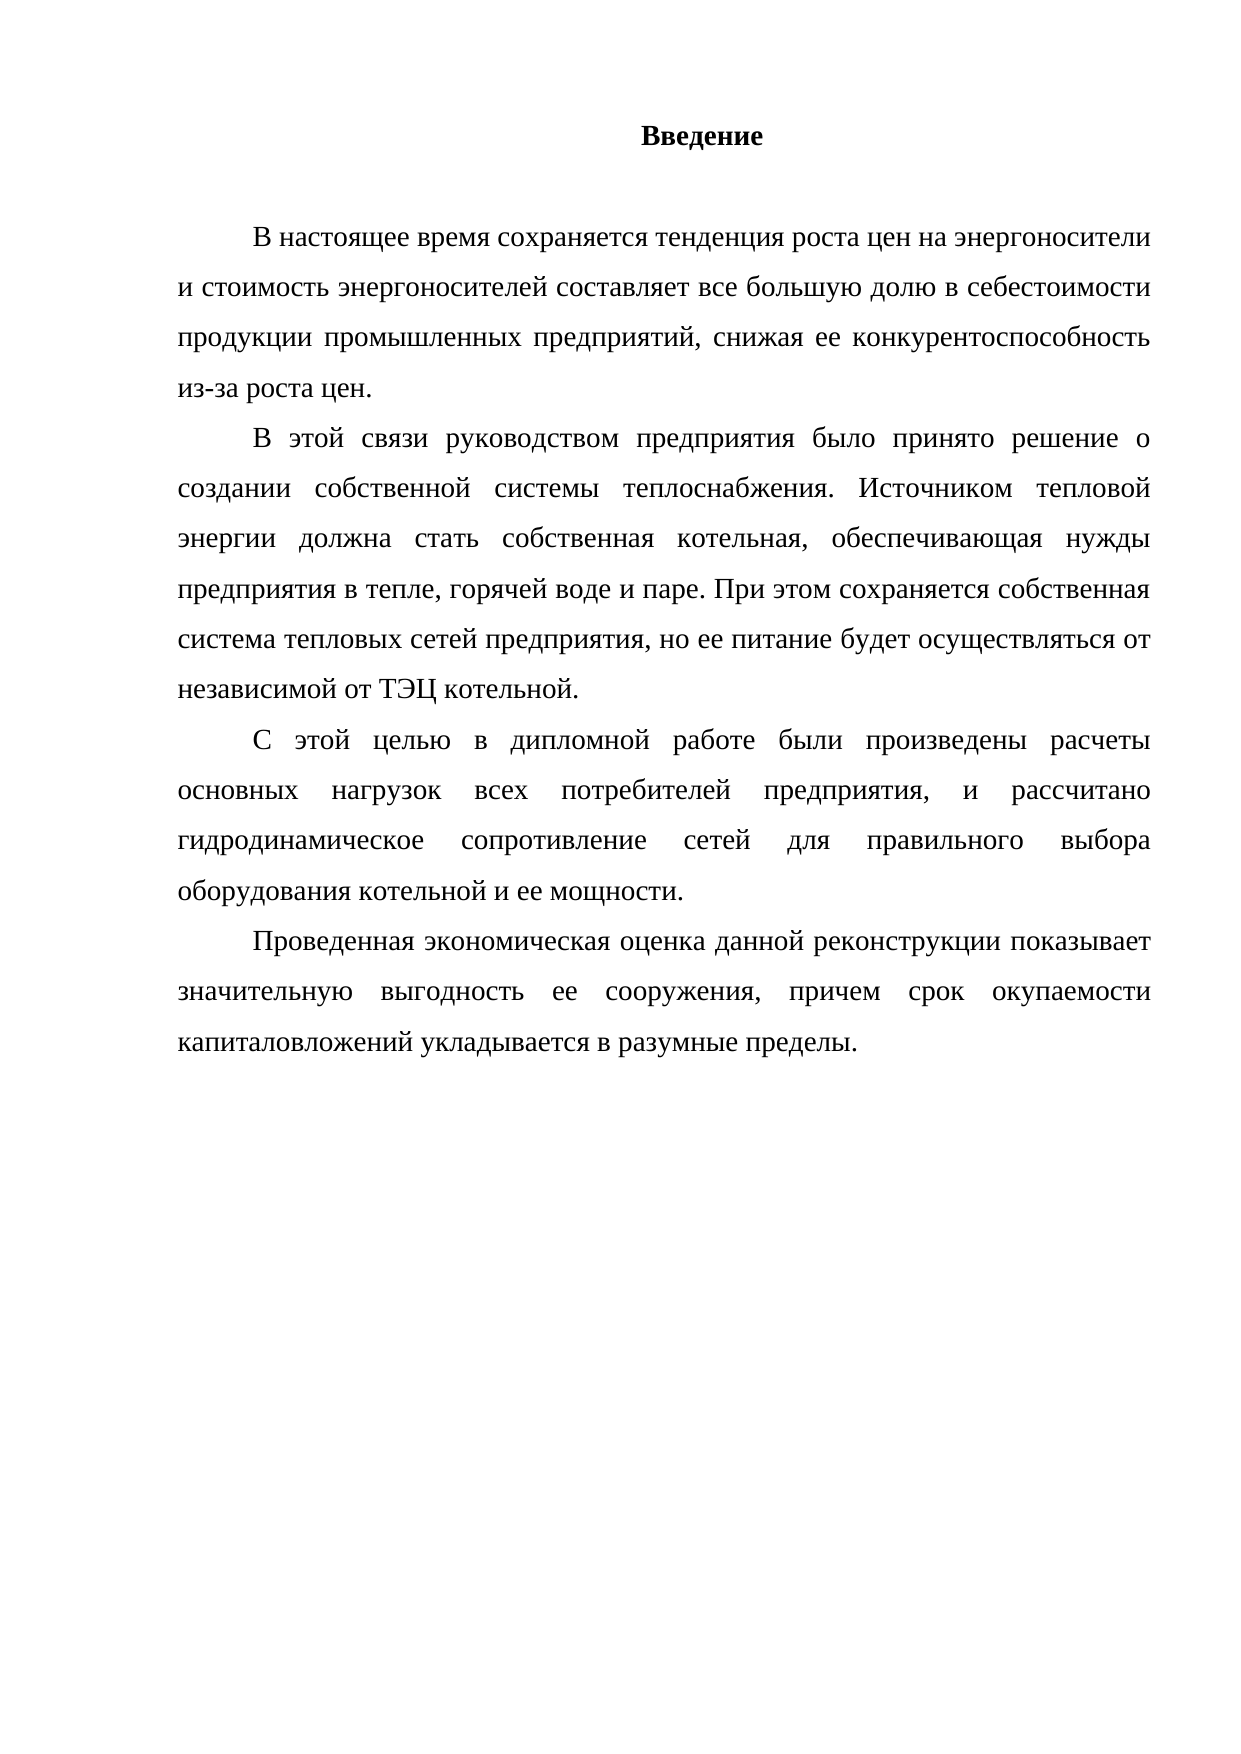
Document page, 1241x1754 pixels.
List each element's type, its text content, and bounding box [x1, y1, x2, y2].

text В настоящее время сохраняется тенденция роста цен на энергоносители и стоимость энергоносителей составляет все большую долю в себестоимости продукции промышленных предприятий, снижая ее конкурентоспособность из-за роста цен. [177, 219, 1152, 403]
text Проведенная экономическая оценка данной реконструкции показывает значительную выгодность ее сооружения, причем срок окупаемости капиталовложений укладывается в разумные пределы. [177, 923, 1152, 1057]
text Введение [177, 118, 1152, 152]
text С этой целью в дипломной работе были произведены расчеты основных нагрузок всех потребителей предприятия, и рассчитано гидродинамическое сопротивление сетей для правильного выбора оборудования котельной и ее мощности. [177, 722, 1152, 906]
text В этой связи руководством предприятия было принято решение о создании собственной системы теплоснабжения. Источником тепловой энергии должна стать собственная котельная, обеспечивающая нужды предприятия в тепле, горячей воде и паре. При этом сохраняется собственная система тепловых сетей предприятия, но ее питание будет осуществляться от независимой от ТЭЦ котельной. [177, 420, 1152, 705]
